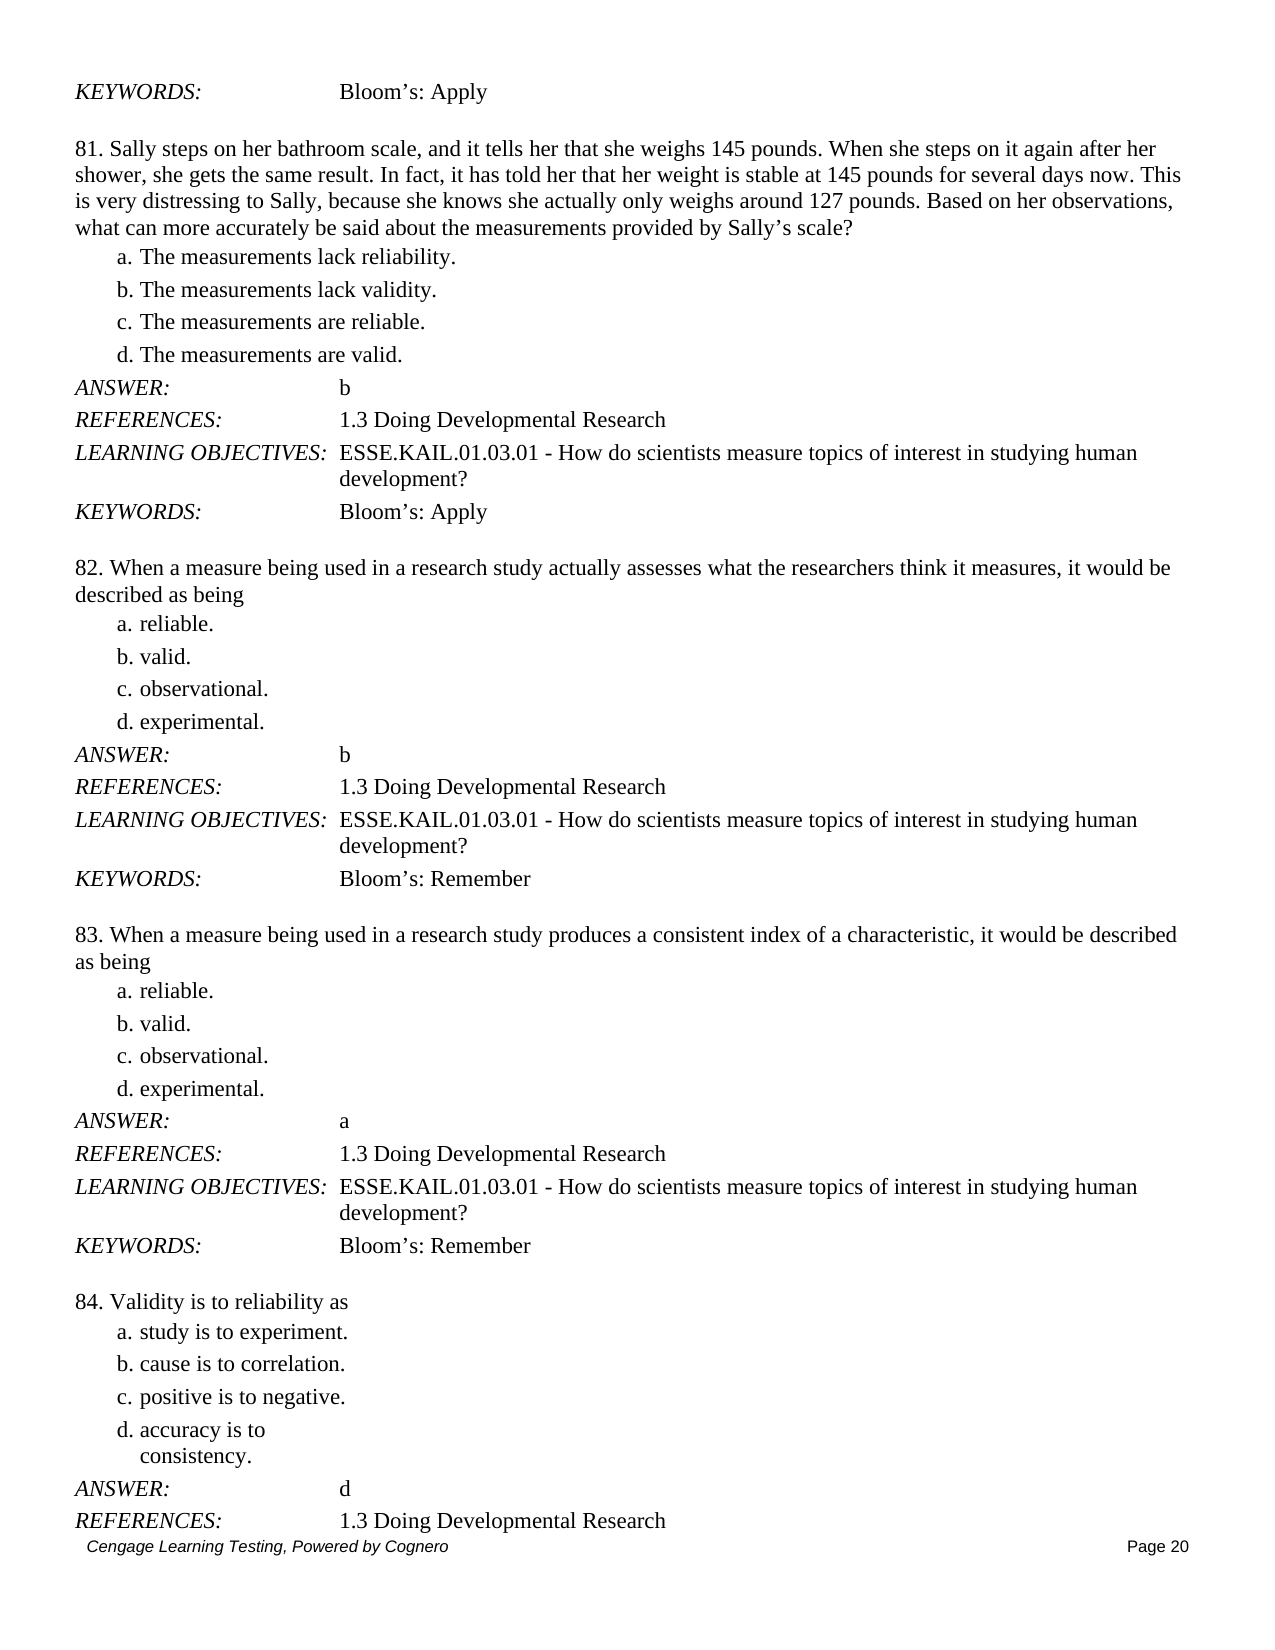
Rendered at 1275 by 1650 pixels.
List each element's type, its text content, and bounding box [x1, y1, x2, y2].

table_header 82. ​When a measure being used in a research study actually assesses what the researchers think it measures, it would be described as being [75, 607, 1200, 894]
table_header 81. ​Sally steps on her bathroom scale, and it tells her that she weighs 145 pounds. When she steps on it again after her shower, she gets the same result. In fact, it has told her that her weight is stable at 145 pounds for several days now. This is very distressing to Sally, because she knows she actually only weighs around 127 pounds. Based on her observations, what can more accurately be said about the measurements provided by Sally’s scale? [75, 240, 1200, 527]
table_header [75, 75, 1200, 108]
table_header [75, 1315, 1200, 1537]
table_header 83. ​When a measure being used in a research study produces a consistent index of a characteristic, it would be described as being [75, 974, 1200, 1261]
